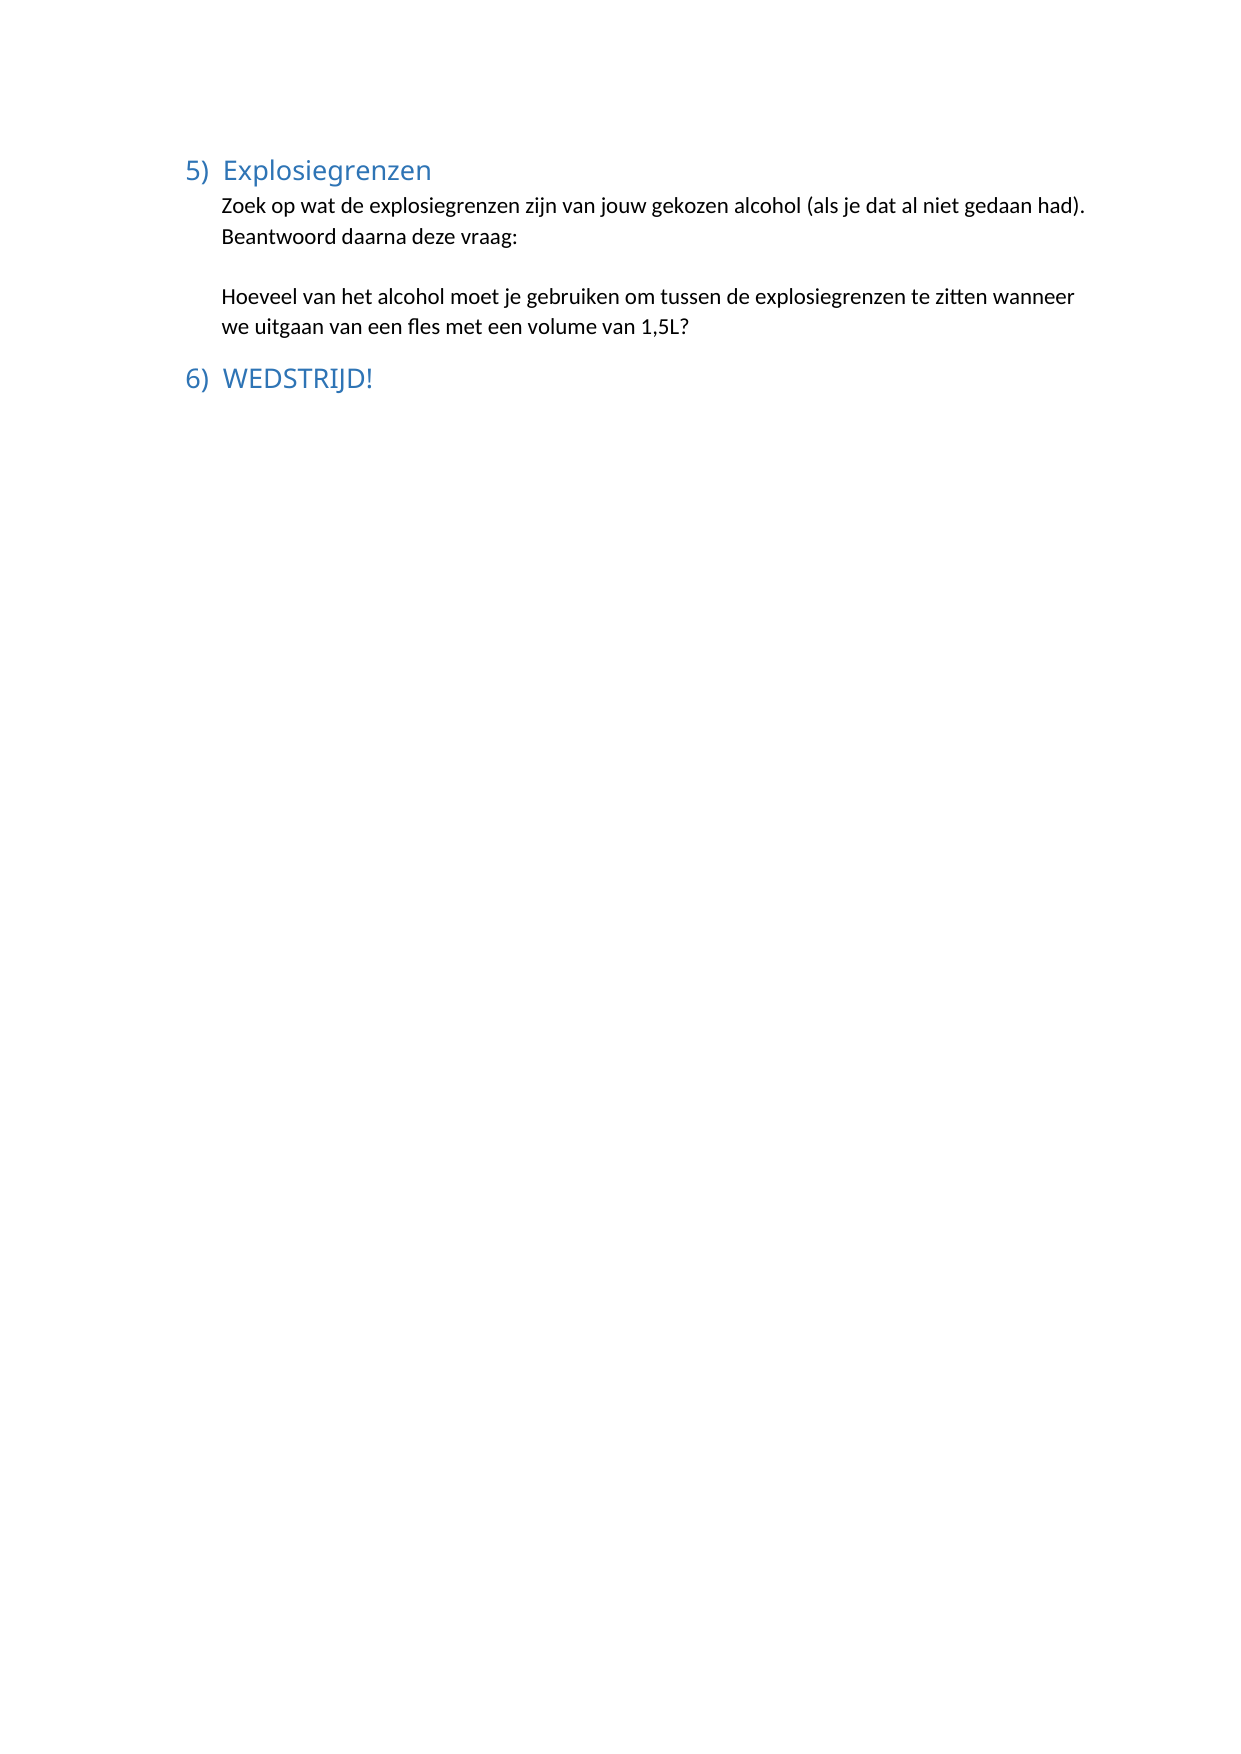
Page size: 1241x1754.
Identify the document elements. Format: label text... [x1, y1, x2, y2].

subtitle Explosiegrenzen [185, 152, 1093, 189]
subtitle WEDSTRIJD! [185, 359, 1093, 396]
text Zoek op wat de explosiegrenzen zijn van jouw gekozen alcohol (als je dat al niet gedaan had). Beantwoord daarna deze vraag: Hoeveel van het alcohol moet je gebruiken om tussen de explosiegrenzen te zitten wanneer we uitgaan van een fles met een volume van 1,5L? [221, 192, 1093, 340]
